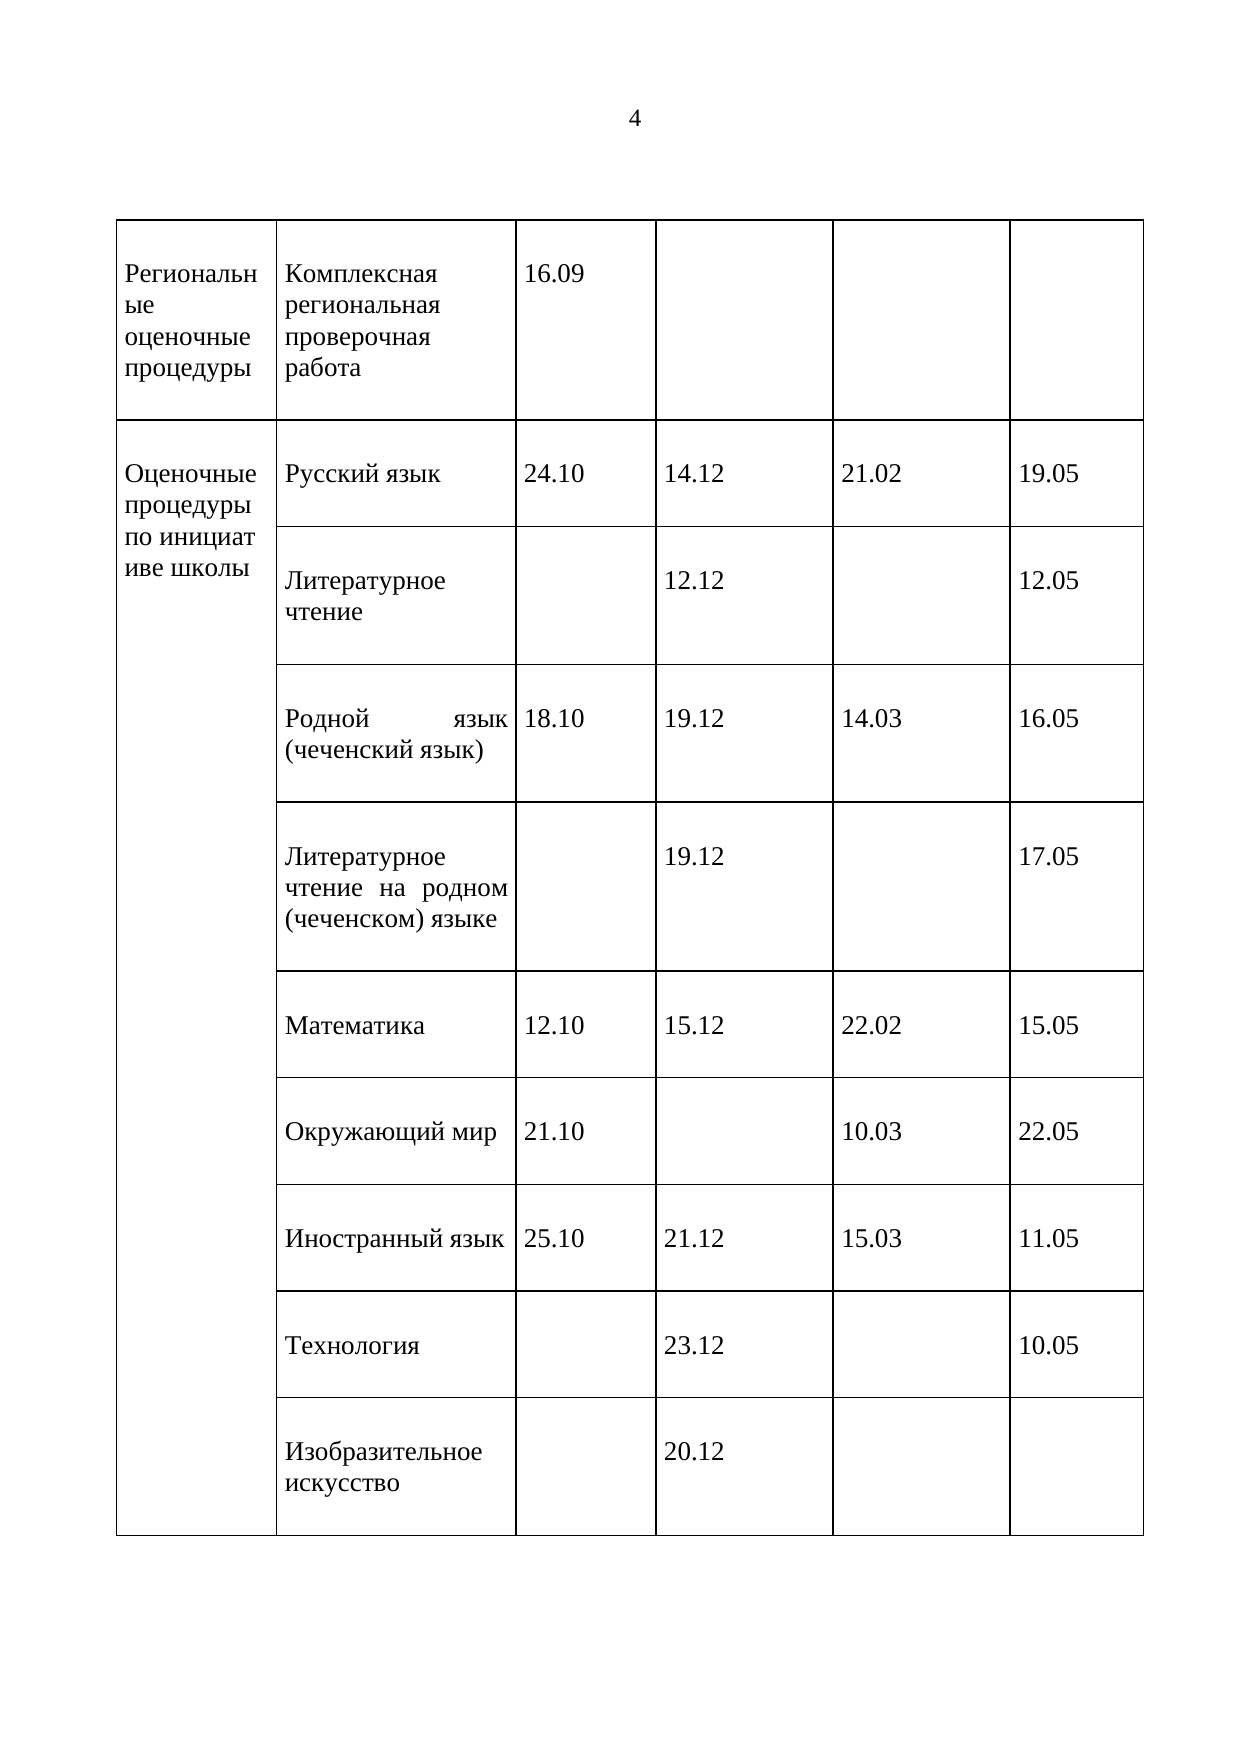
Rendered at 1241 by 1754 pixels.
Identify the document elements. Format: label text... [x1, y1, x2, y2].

table_cell 21.10 [517, 1078, 655, 1183]
table_cell 19.12 [657, 665, 832, 801]
table_cell [517, 1398, 655, 1535]
table_cell [517, 527, 655, 663]
table_cell [1011, 221, 1143, 419]
table_cell 25.10 [517, 1185, 655, 1290]
table_cell [834, 221, 1009, 419]
table_cell 12.05 [1011, 527, 1143, 663]
table_cell 15.03 [834, 1185, 1009, 1290]
table_cell Математика [277, 972, 515, 1077]
table_cell 10.03 [834, 1078, 1009, 1183]
table_cell 15.05 [1011, 972, 1143, 1077]
table_cell 16.05 [1011, 665, 1143, 801]
table_cell 21.02 [834, 421, 1009, 526]
table_cell 12.12 [657, 527, 832, 663]
table_cell 12.10 [517, 972, 655, 1077]
table_cell Региональные оценочные процедуры [117, 221, 276, 419]
table_cell [834, 1398, 1009, 1535]
table_cell 20.12 [657, 1398, 832, 1535]
table_cell 21.12 [657, 1185, 832, 1290]
table_cell 15.12 [657, 972, 832, 1077]
table_cell [834, 527, 1009, 663]
table_cell [517, 1292, 655, 1397]
table_cell 23.12 [657, 1292, 832, 1397]
table_cell [834, 1292, 1009, 1397]
table_cell Оценочные процедуры по инициативе школы [117, 421, 276, 1535]
table_cell [657, 1078, 832, 1183]
table_cell [834, 803, 1009, 970]
table_cell 19.05 [1011, 421, 1143, 526]
table_cell 11.05 [1011, 1185, 1143, 1290]
table_cell Родной язык (чеченский язык) [277, 665, 515, 801]
table_cell 22.05 [1011, 1078, 1143, 1183]
table_cell [657, 221, 832, 419]
table_cell Технология [277, 1292, 515, 1397]
table_cell 14.03 [834, 665, 1009, 801]
table_cell 16.09 [517, 221, 655, 419]
table_cell Комплексная региональная проверочная работа [277, 221, 515, 419]
table_cell Иностранный язык [277, 1185, 515, 1290]
table_cell 24.10 [517, 421, 655, 526]
table_cell 10.05 [1011, 1292, 1143, 1397]
table_cell [1011, 1398, 1143, 1535]
table_cell 18.10 [517, 665, 655, 801]
table_cell Русский язык [277, 421, 515, 526]
table_cell [517, 803, 655, 970]
table_cell 14.12 [657, 421, 832, 526]
table_cell Литературное чтение [277, 527, 515, 663]
table_cell 22.02 [834, 972, 1009, 1077]
table_cell Окружающий мир [277, 1078, 515, 1183]
table_cell Литературное чтение на родном (чеченском) языке [277, 803, 515, 970]
table_cell Изобразительное искусство [277, 1398, 515, 1535]
table_cell 19.12 [657, 803, 832, 970]
table_cell 17.05 [1011, 803, 1143, 970]
